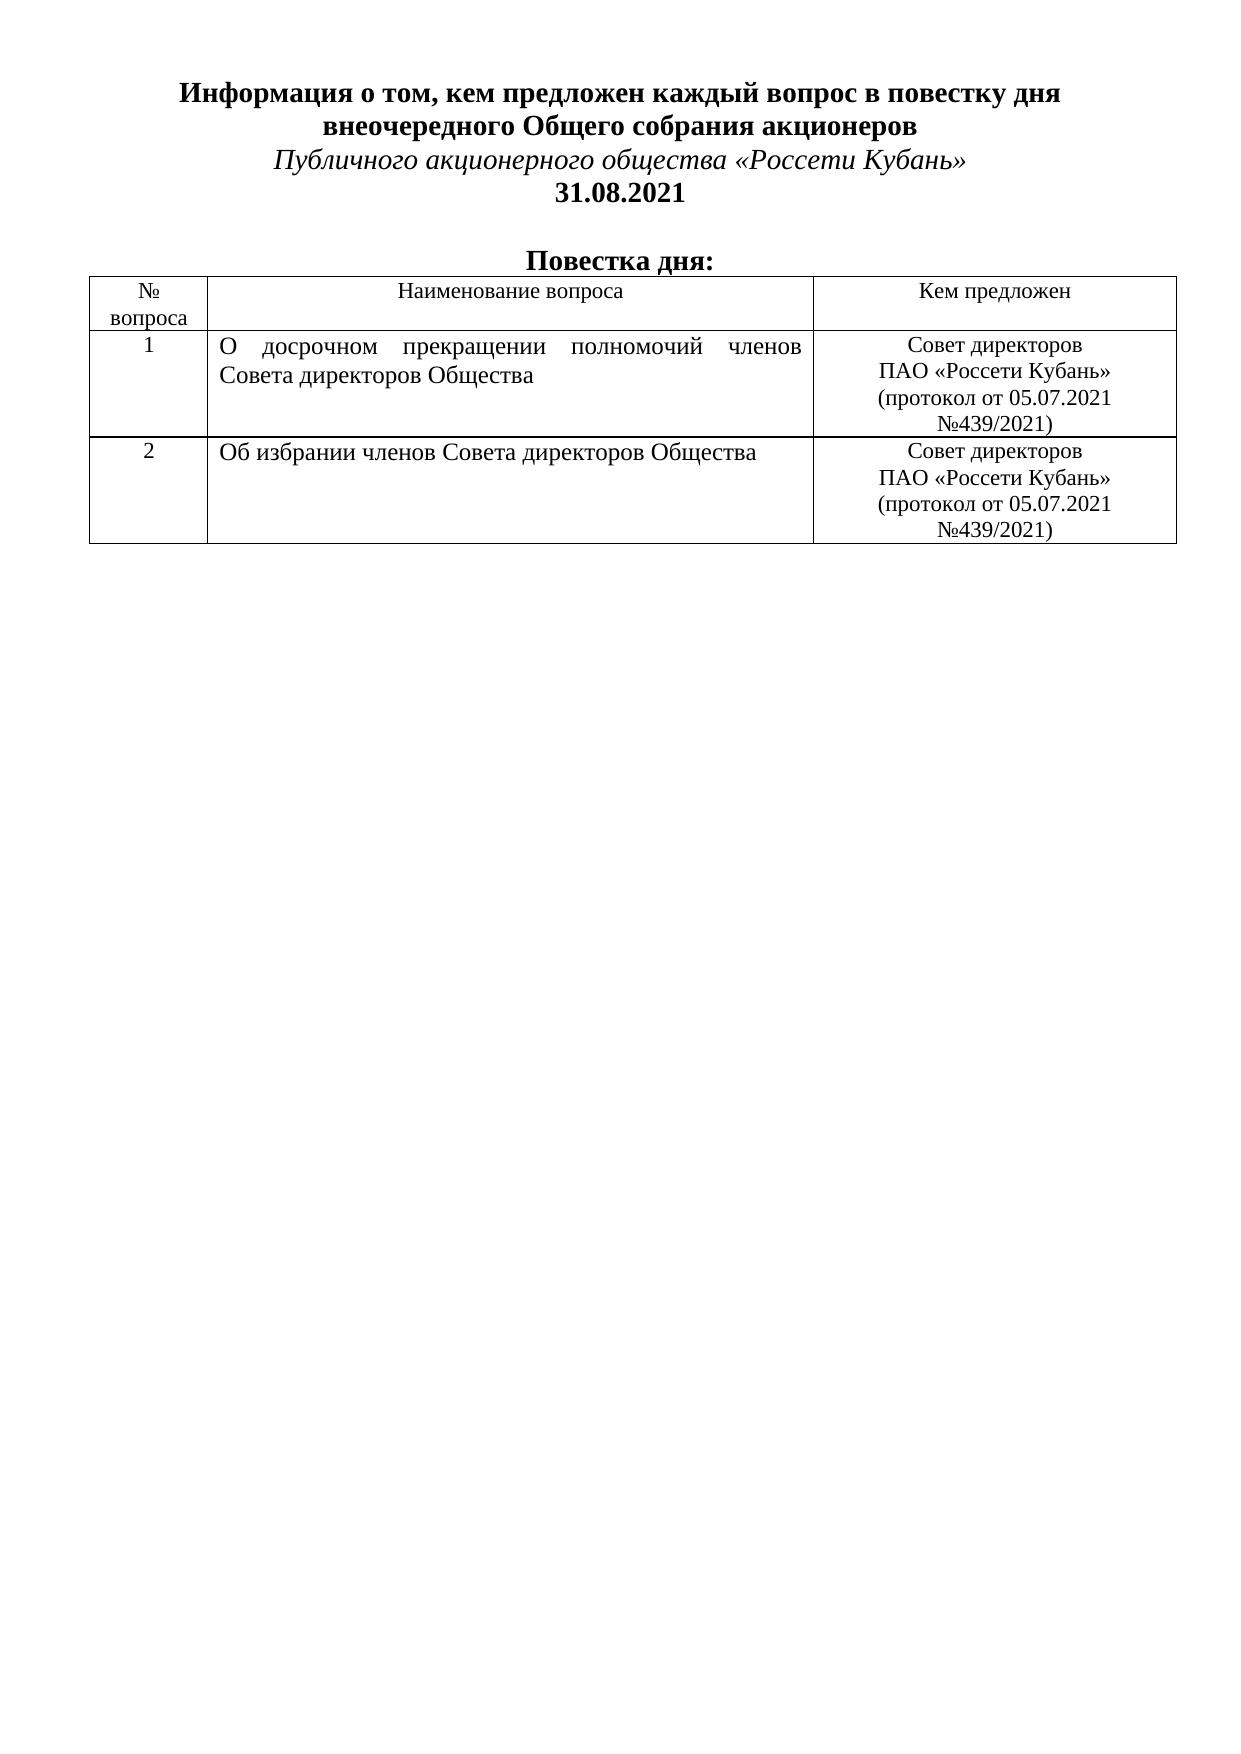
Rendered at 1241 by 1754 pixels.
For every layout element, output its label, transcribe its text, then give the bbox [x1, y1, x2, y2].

text Информация о том, кем предложен каждый вопрос в повестку дня [75, 75, 1165, 108]
table_cell Совет директоров ПАО «Россети Кубань» (протокол от 05.07.2021 №439/2021) [814, 438, 1176, 543]
table_header Кем предложен [814, 277, 1176, 330]
table_cell Об избрании членов Совета директоров Общества [208, 438, 813, 543]
text внеочередного Общего собрания акционеров [75, 108, 1165, 142]
table_header № вопроса [90, 277, 207, 330]
table_header Наименование вопроса [208, 277, 813, 330]
table_cell О досрочном прекращении полномочий членов Совета директоров Общества [208, 331, 813, 436]
table_cell 1 [90, 331, 207, 436]
text 31.08.2021 [75, 176, 1165, 209]
text Публичного акционерного общества «Россети Кубань» [75, 142, 1165, 176]
table_cell 2 [90, 438, 207, 543]
table_cell Совет директоров ПАО «Россети Кубань» (протокол от 05.07.2021 №439/2021) [814, 331, 1176, 436]
text Повестка дня: [75, 243, 1165, 276]
